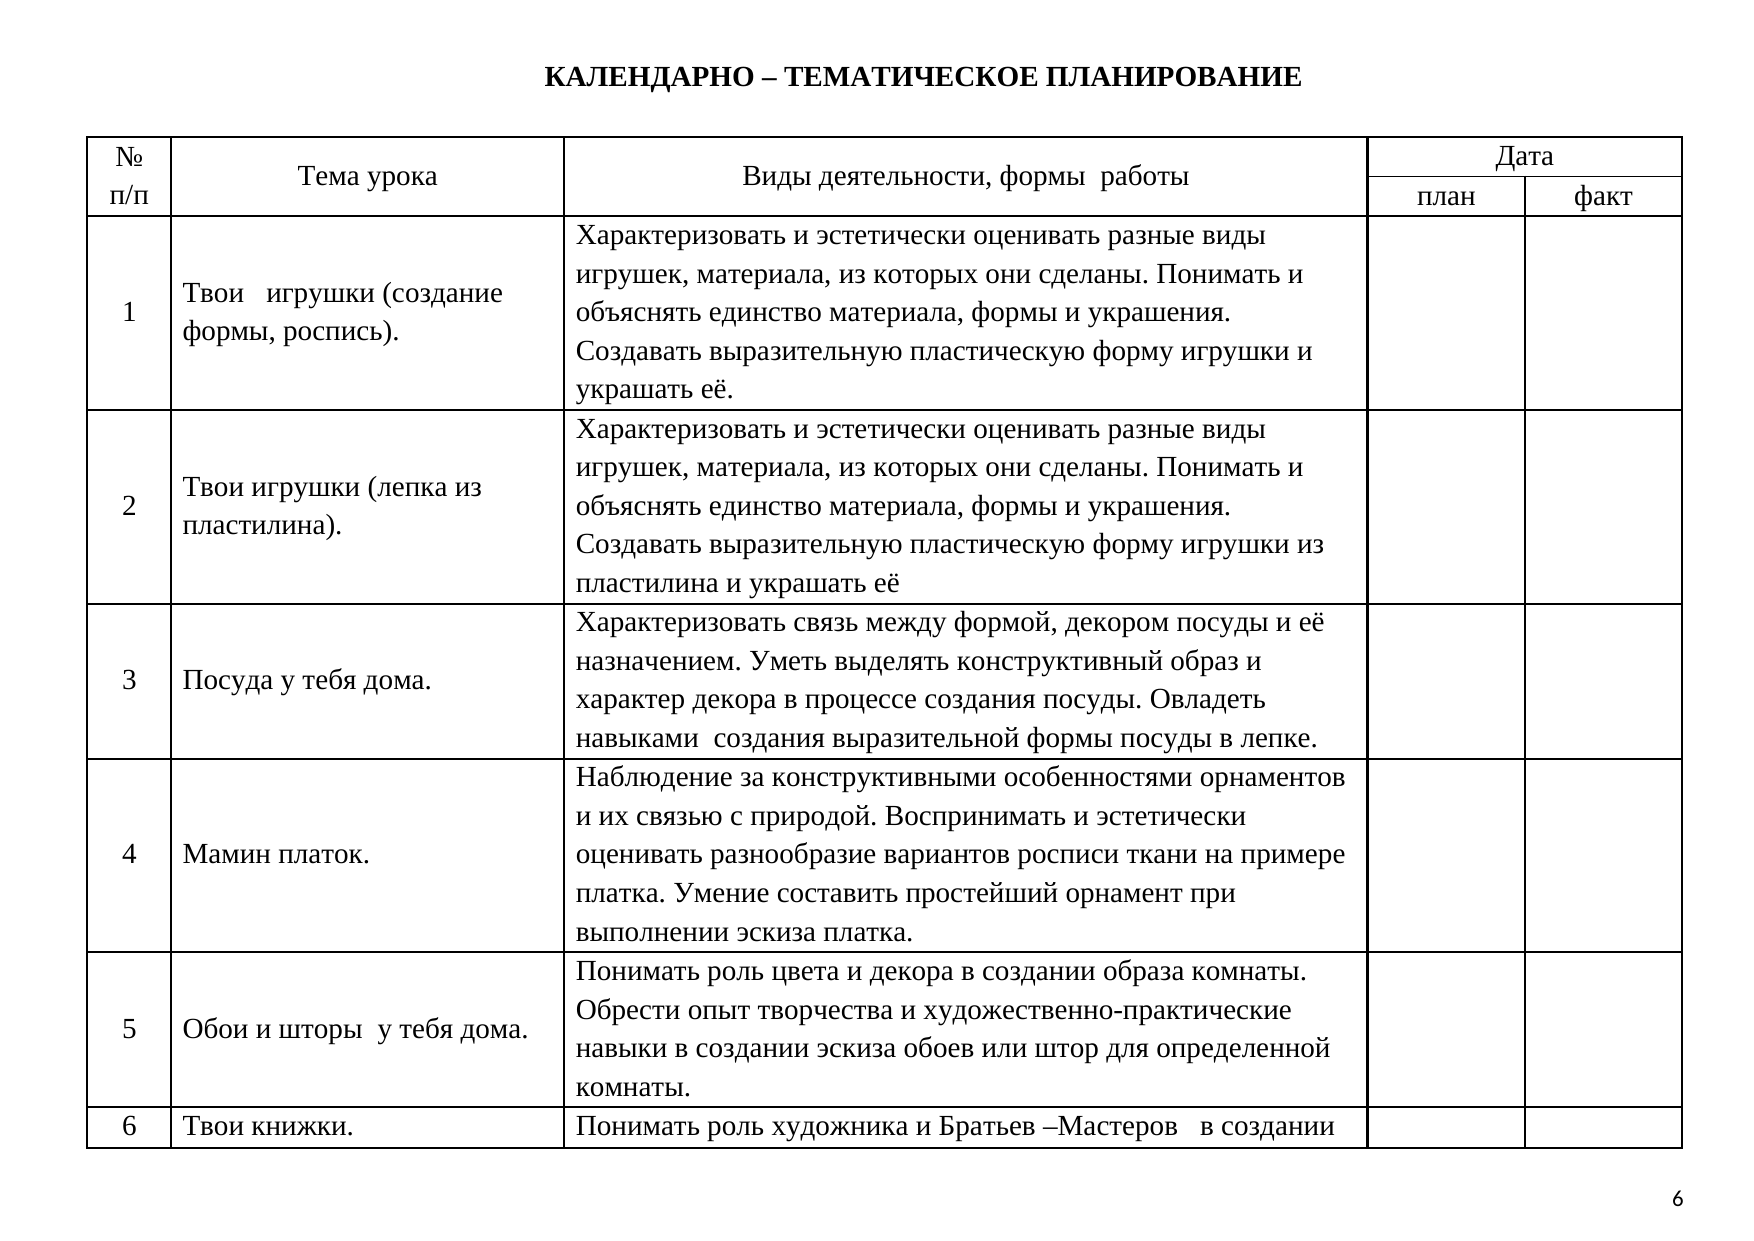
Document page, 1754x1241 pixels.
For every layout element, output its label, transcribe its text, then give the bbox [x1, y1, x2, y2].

table_cell 4 [88, 760, 170, 951]
table_cell 5 [88, 953, 170, 1106]
table_cell Твои книжки. [172, 1108, 563, 1147]
table_cell [1369, 1108, 1524, 1147]
table_cell [1369, 217, 1524, 409]
table_cell 1 [88, 217, 170, 409]
table_header Тема урока [172, 138, 563, 215]
table_cell Обои и шторы у тебя дома. [172, 953, 563, 1106]
table_cell Наблюдение за конструктивными особенностями орнаментов и их связью с природой. Воспринимать и эстетически оценивать разнообразие вариантов росписи ткани на примере платка. Умение составить простейший орнамент при выполнении эскиза платка. [565, 760, 1366, 951]
table_cell Понимать роль цвета и декора в создании образа комнаты. Обрести опыт творчества и художественно-практические навыки в создании эскиза обоев или штор для определенной комнаты. [565, 953, 1366, 1106]
table_cell план [1369, 177, 1524, 215]
table_cell [1526, 760, 1681, 951]
table_cell [1526, 605, 1681, 757]
table_cell Твои игрушки (лепка из пластилина). [172, 411, 563, 602]
table_cell факт [1526, 177, 1681, 215]
table_cell Характеризовать и эстетически оценивать разные виды игрушек, материала, из которых они сделаны. Понимать и объяснять единство материала, формы и украшения. Создавать выразительную пластическую форму игрушки и украшать её. [565, 217, 1366, 409]
table_cell 6 [88, 1108, 170, 1147]
table_cell 3 [88, 605, 170, 757]
table_cell [1526, 1108, 1681, 1147]
table_cell [1369, 605, 1524, 757]
table_cell [1526, 411, 1681, 602]
table_cell [1369, 411, 1524, 602]
table_cell Мамин платок. [172, 760, 563, 951]
text КАЛЕНДАРНО – ТЕМАТИЧЕСКОЕ ПЛАНИРОВАНИЕ [164, 59, 1683, 93]
table_cell [1526, 217, 1681, 409]
table_header № п/п [88, 138, 170, 215]
table_cell [1526, 953, 1681, 1106]
table_cell Характеризовать и эстетически оценивать разные виды игрушек, материала, из которых они сделаны. Понимать и объяснять единство материала, формы и украшения. Создавать выразительную пластическую форму игрушки из пластилина и украшать её [565, 411, 1366, 602]
table_header Виды деятельности, формы работы [565, 138, 1366, 215]
table_cell 2 [88, 411, 170, 602]
table_cell [1369, 953, 1524, 1106]
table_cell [565, 1108, 1366, 1147]
table_cell [1369, 760, 1524, 951]
table_cell Характеризовать связь между формой, декором посуды и её назначением. Уметь выделять конструктивный образ и характер декора в процессе создания посуды. Овладеть навыками создания выразительной формы посуды в лепке. [565, 605, 1366, 757]
table_cell Посуда у тебя дома. [172, 605, 563, 757]
table_header Дата [1369, 138, 1681, 176]
table_cell Твои игрушки (создание формы, роспись). [172, 217, 563, 409]
